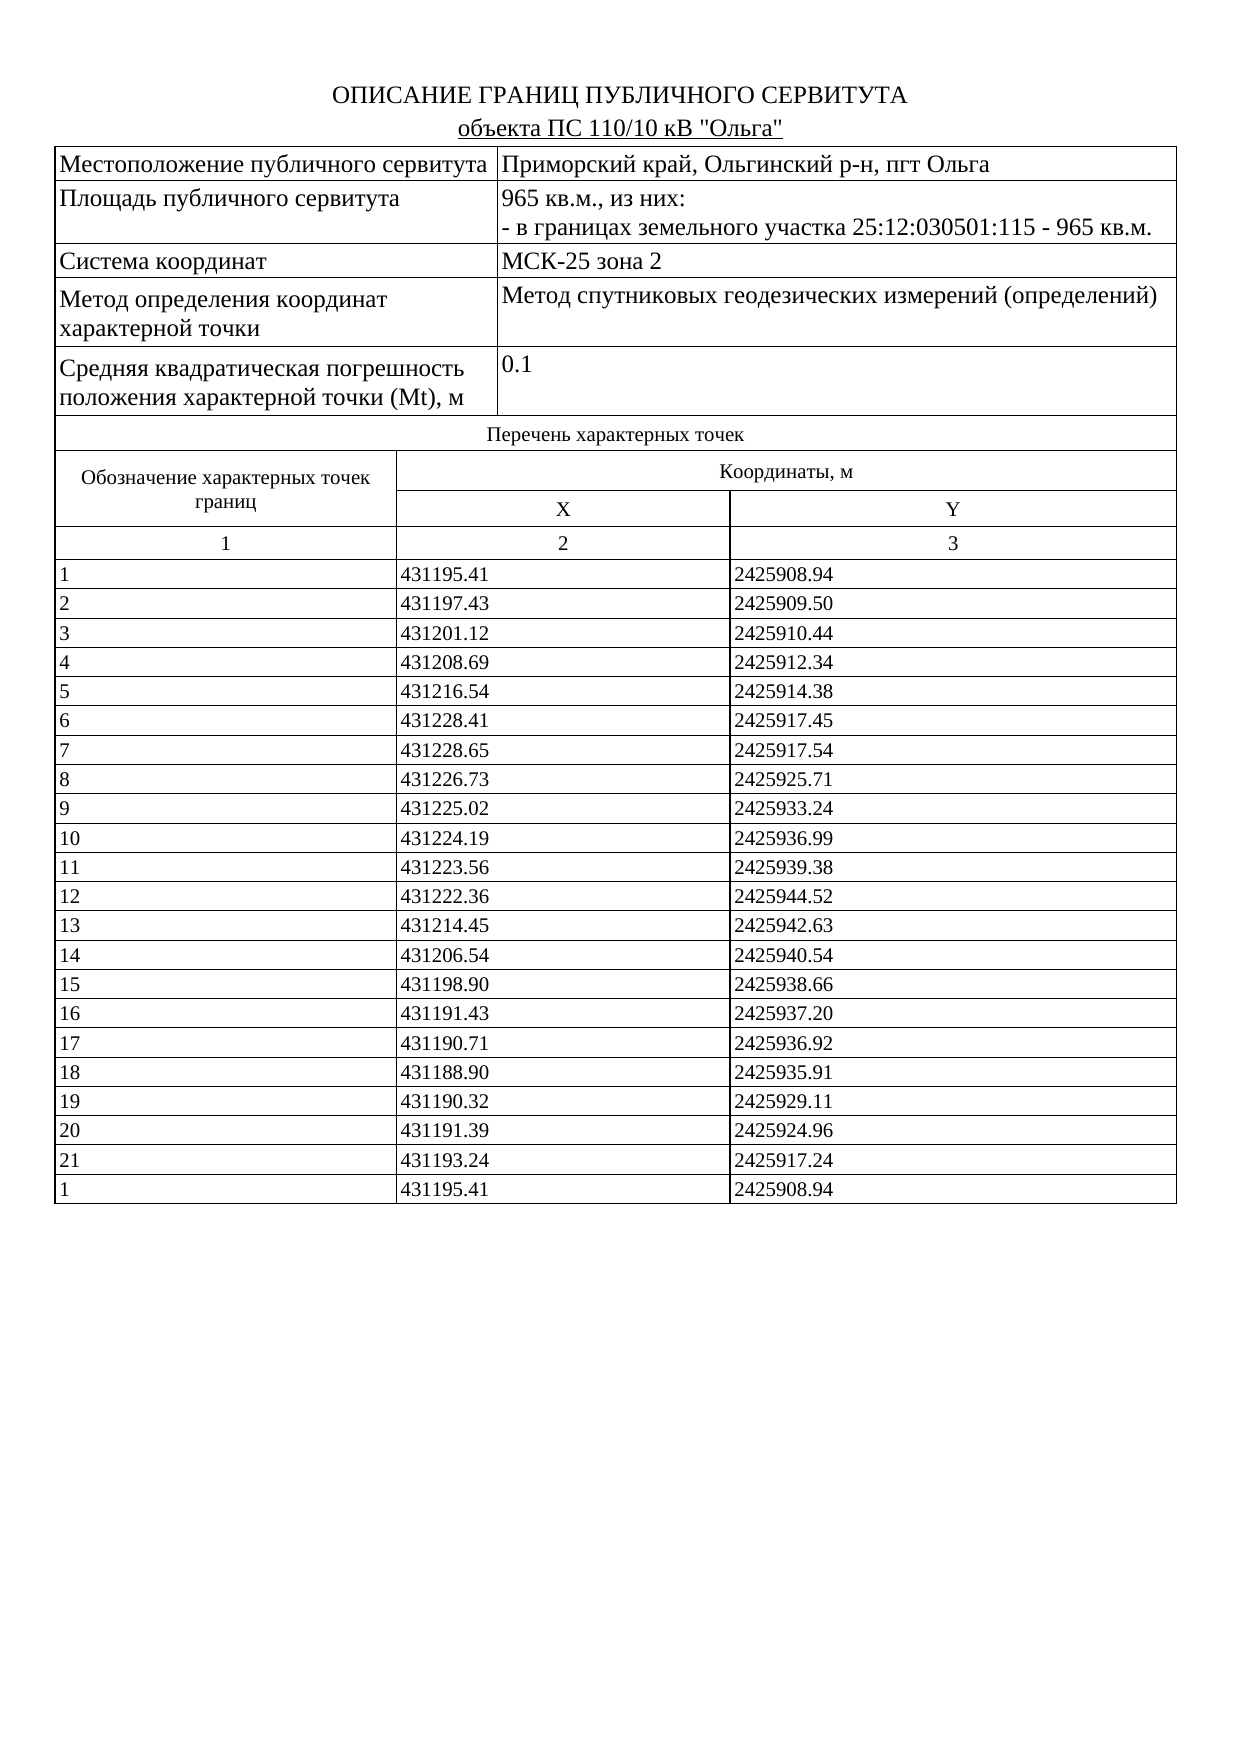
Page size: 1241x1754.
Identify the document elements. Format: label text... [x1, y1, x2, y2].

table_cell 2425935.91 [731, 1058, 1176, 1086]
table_cell 431198.90 [397, 970, 729, 998]
table_cell 431193.24 [397, 1145, 729, 1174]
table_cell 431223.56 [397, 853, 729, 881]
table_cell 431228.65 [397, 736, 729, 764]
table_cell 431214.45 [397, 911, 729, 939]
table_cell Средняя квадратическая погрешность положения характерной точки (Mt), м [56, 347, 497, 414]
table_cell 965 кв.м., из них: - в границах земельного участка 25:12:030501:115 - 965 кв.м. [498, 181, 1176, 243]
table_cell X [397, 491, 729, 526]
table_cell 6 [56, 706, 396, 734]
table_cell 3 [731, 527, 1176, 559]
table_cell 2425917.45 [731, 706, 1176, 734]
table_cell 2425917.54 [731, 736, 1176, 764]
table_cell 2425908.94 [731, 1175, 1176, 1203]
table_cell 431216.54 [397, 677, 729, 705]
table_cell 1 [56, 1175, 396, 1203]
table_cell 431224.19 [397, 824, 729, 852]
table_cell 431190.32 [397, 1087, 729, 1115]
table_cell Y [731, 491, 1176, 526]
table_cell Обозначение характерных точек границ [56, 451, 396, 526]
table_cell 2425944.52 [731, 882, 1176, 910]
table_cell 431226.73 [397, 765, 729, 793]
table_cell 21 [56, 1145, 396, 1174]
text объекта ПС 110/10 кВ "Ольга" [59, 113, 1181, 142]
table_cell 431228.41 [397, 706, 729, 734]
table_cell 20 [56, 1116, 396, 1144]
table_cell 18 [56, 1058, 396, 1086]
table_cell 17 [56, 1028, 396, 1057]
table_cell 2425939.38 [731, 853, 1176, 881]
table_cell 16 [56, 999, 396, 1027]
table_cell 431201.12 [397, 619, 729, 647]
table_cell 431225.02 [397, 794, 729, 822]
table_cell 2425925.71 [731, 765, 1176, 793]
table_cell 431195.41 [397, 1175, 729, 1203]
table_cell 5 [56, 677, 396, 705]
table_cell 2 [56, 589, 396, 617]
table_cell 2425929.11 [731, 1087, 1176, 1115]
table_cell 2425910.44 [731, 619, 1176, 647]
table_header Приморский край, Ольгинский р-н, пгт Ольга [498, 147, 1176, 180]
table_cell 2425914.38 [731, 677, 1176, 705]
table_cell 15 [56, 970, 396, 998]
table_cell 13 [56, 911, 396, 939]
table_cell 1 [56, 560, 396, 588]
table_cell 2425938.66 [731, 970, 1176, 998]
table_cell 0.1 [498, 347, 1176, 414]
table_cell 431206.54 [397, 941, 729, 969]
table_cell 12 [56, 882, 396, 910]
table_cell Перечень характерных точек [56, 416, 1176, 450]
table_header Местоположение публичного сервитута [56, 147, 497, 180]
table_cell 431208.69 [397, 648, 729, 676]
table_cell 2425909.50 [731, 589, 1176, 617]
table_cell 2425936.92 [731, 1028, 1176, 1057]
table_cell 2425924.96 [731, 1116, 1176, 1144]
table_cell 10 [56, 824, 396, 852]
table_cell 9 [56, 794, 396, 822]
table_cell 2425908.94 [731, 560, 1176, 588]
table_cell Метод определения координат характерной точки [56, 278, 497, 346]
table_cell Метод спутниковых геодезических измерений (определений) [498, 278, 1176, 346]
table_cell Площадь публичного сервитута [56, 181, 497, 243]
table_cell 2425942.63 [731, 911, 1176, 939]
table_cell 431222.36 [397, 882, 729, 910]
table_cell 431191.43 [397, 999, 729, 1027]
table_cell 2425912.34 [731, 648, 1176, 676]
table_cell 7 [56, 736, 396, 764]
table_cell 8 [56, 765, 396, 793]
table_cell 3 [56, 619, 396, 647]
table_cell 431195.41 [397, 560, 729, 588]
table_cell Система координат [56, 244, 497, 277]
table_cell 2425917.24 [731, 1145, 1176, 1174]
table_cell 431191.39 [397, 1116, 729, 1144]
table_cell Координаты, м [397, 451, 1176, 490]
table_cell 11 [56, 853, 396, 881]
table_cell 431188.90 [397, 1058, 729, 1086]
table_cell 2425940.54 [731, 941, 1176, 969]
text ОПИСАНИЕ ГРАНИЦ ПУБЛИЧНОГО СЕРВИТУТА [59, 80, 1181, 109]
table_cell 4 [56, 648, 396, 676]
table_cell 19 [56, 1087, 396, 1115]
table_cell 2425936.99 [731, 824, 1176, 852]
table_cell 1 [56, 527, 396, 559]
table_cell 14 [56, 941, 396, 969]
table_cell 2425933.24 [731, 794, 1176, 822]
table_cell МСК-25 зона 2 [498, 244, 1176, 277]
table_cell 2425937.20 [731, 999, 1176, 1027]
table_cell 2 [397, 527, 729, 559]
table_cell 431197.43 [397, 589, 729, 617]
table_cell 431190.71 [397, 1028, 729, 1057]
